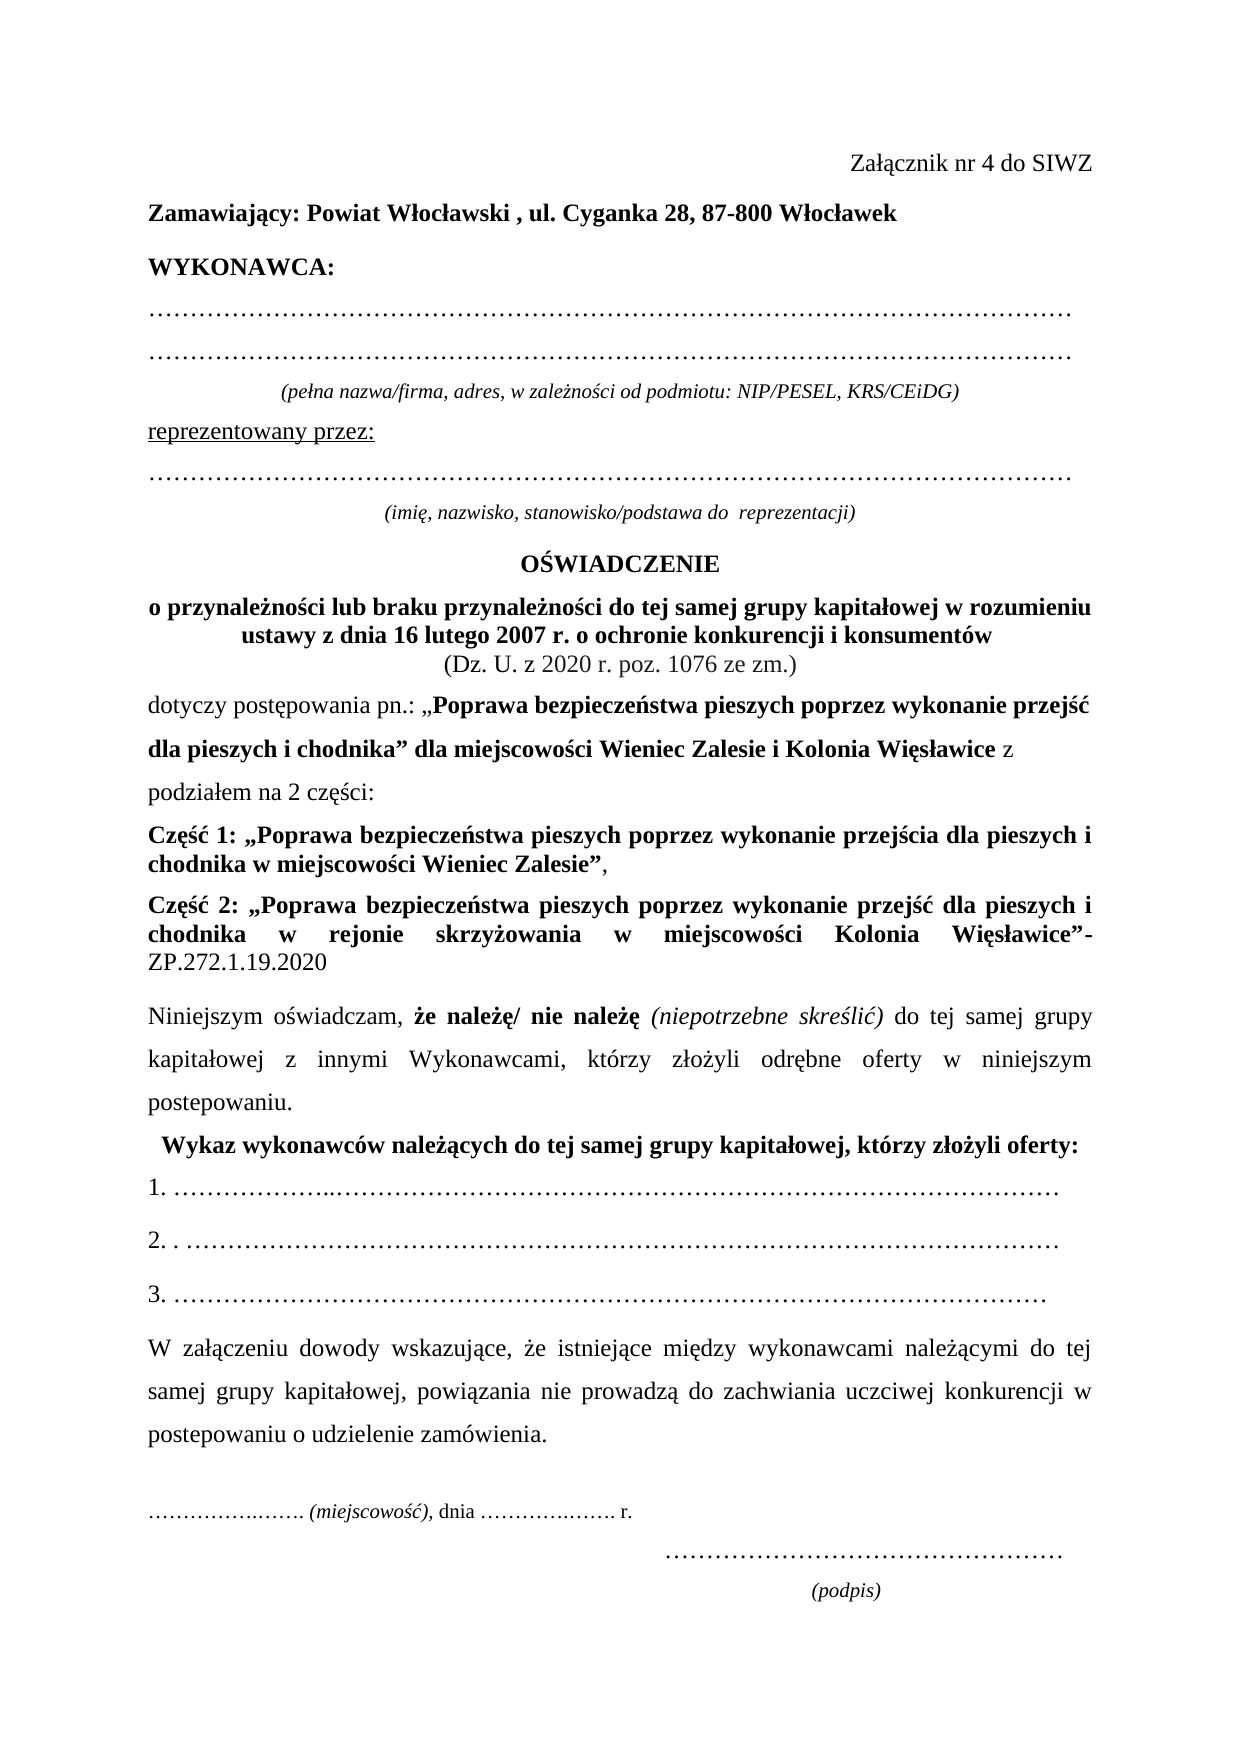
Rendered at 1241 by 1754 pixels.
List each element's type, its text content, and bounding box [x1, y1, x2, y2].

text 3. …………………………………………………………………………………………… [148, 1279, 1093, 1308]
text Załącznik nr 4 do SIWZ [811, 148, 1093, 176]
text dotyczy postępowania pn.: „Poprawa bezpieczeństwa pieszych poprzez wykonanie przejść dla pieszych i chodnika” dla miejscowości Wieniec Zalesie i Kolonia Więsławice z podziałem na 2 części: [148, 691, 1093, 806]
text WYKONAWCA: [148, 252, 1093, 280]
text Wykaz wykonawców należących do tej samej grupy kapitałowej, którzy złożyli oferty: [148, 1131, 1093, 1159]
text ustawy z dnia 16 lutego 2007 r. o ochronie konkurencji i konsumentów (Dz. U. z 2020 r. poz. 1076 ze zm.) [148, 621, 1093, 678]
text (imię, nazwisko, stanowisko/podstawa do reprezentacji) [148, 500, 1093, 524]
text ………………………………………………………………………………………………… [148, 457, 1093, 486]
text 2. . …………………………………………………………………………………………… [148, 1226, 1093, 1254]
text o przynależności lub braku przynależności do tej samej grupy kapitałowej w rozumieniu [148, 592, 1093, 621]
text Część 2: „Poprawa bezpieczeństwa pieszych poprzez wykonanie przejść dla pieszych i chodnika w rejonie skrzyżowania w miejscowości Kolonia Więsławice”- ZP.272.1.19.2020 [148, 890, 1093, 976]
text (podpis) [738, 1578, 1093, 1602]
text Zamawiający: Powiat Włocławski , ul. Cyganka 28, 87-800 Włocławek [148, 198, 1093, 227]
text (pełna nazwa/firma, adres, w zależności od podmiotu: NIP/PESEL, KRS/CEiDG) [148, 379, 1093, 403]
text …………………………………………………………………………………………………………………………………………………………………………………………………… [148, 293, 1093, 365]
text W załączeniu dowody wskazujące, że istniejące między wykonawcami należącymi do tej samej grupy kapitałowej, powiązania nie prowadzą do zachwiania uczciwej konkurencji w postepowaniu o udzielenie zamówienia. [148, 1333, 1093, 1448]
text OŚWIADCZENIE [148, 549, 1093, 577]
text Niniejszym oświadczam, że należę/ nie należę (niepotrzebne skreślić) do tej samej grupy kapitałowej z innymi Wykonawcami, którzy złożyli odrębne oferty w niniejszym postepowaniu. [148, 1001, 1093, 1116]
text ………………………………………… [148, 1535, 1093, 1563]
text 1. ………………..…………………………………………………………………………… [148, 1172, 1093, 1201]
text …………….……. (miejscowość), dnia ………….……. r. [148, 1499, 1093, 1523]
text Część 1: „Poprawa bezpieczeństwa pieszych poprzez wykonanie przejścia dla pieszych i chodnika w miejscowości Wieniec Zalesie”, [148, 820, 1093, 877]
text reprezentowany przez: [148, 416, 1093, 444]
